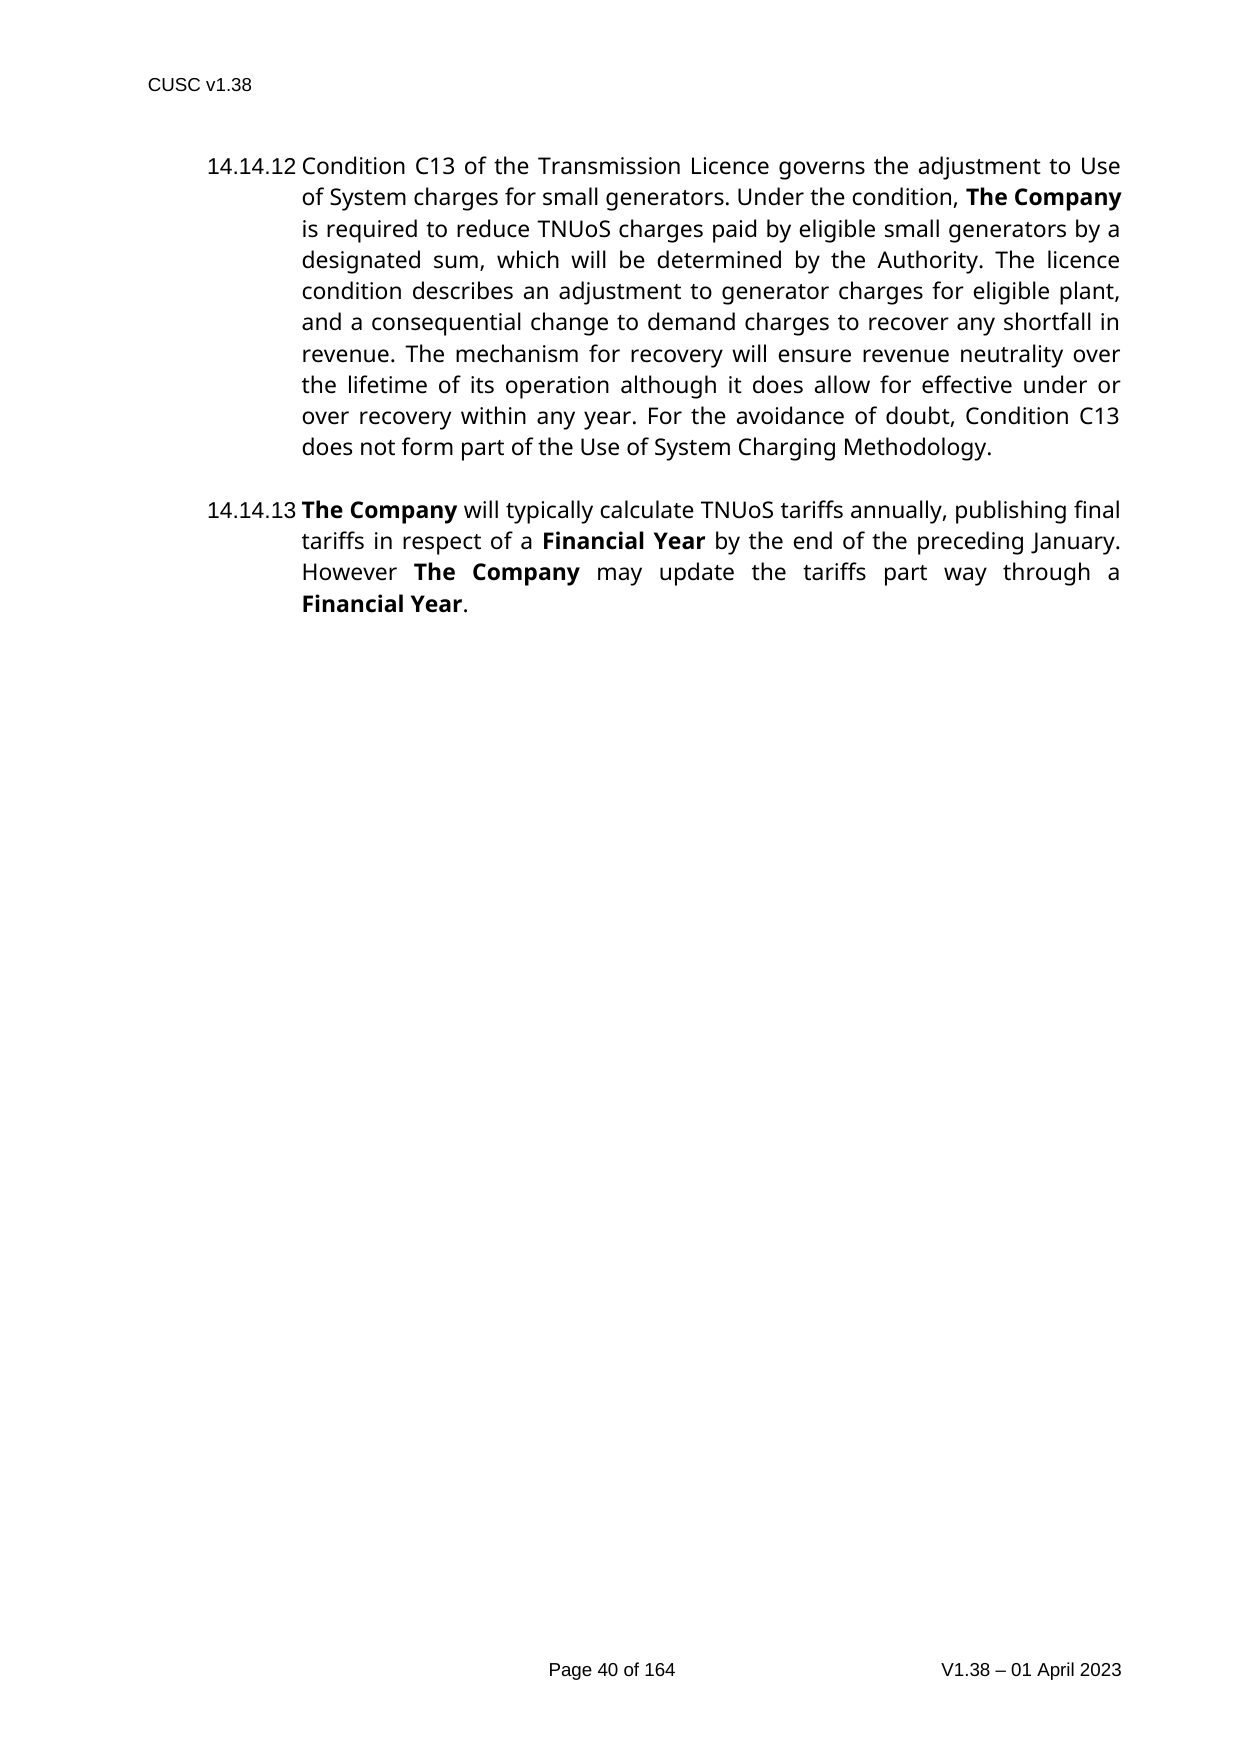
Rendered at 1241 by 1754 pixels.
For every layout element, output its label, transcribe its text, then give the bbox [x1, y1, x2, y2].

list Condition C13 of the Transmission Licence governs the adjustment to Use of System charges for small generators. Under the condition, The Company is required to reduce TNUoS charges paid by eligible small generators by a designated sum, which will be determined by the Authority. The licence condition describes an adjustment to generator charges for eligible plant, and a consequential change to demand charges to recover any shortfall in revenue. The mechanism for recovery will ensure revenue neutrality over the lifetime of its operation although it does allow for effective under or over recovery within any year. For the avoidance of doubt, Condition C13 does not form part of the Use of System Charging Methodology. [207, 150, 1121, 462]
list The Company will typically calculate TNUoS tariffs annually, publishing final tariffs in respect of a Financial Year by the end of the preceding January. However The Company may update the tariffs part way through a Financial Year. [207, 494, 1121, 619]
